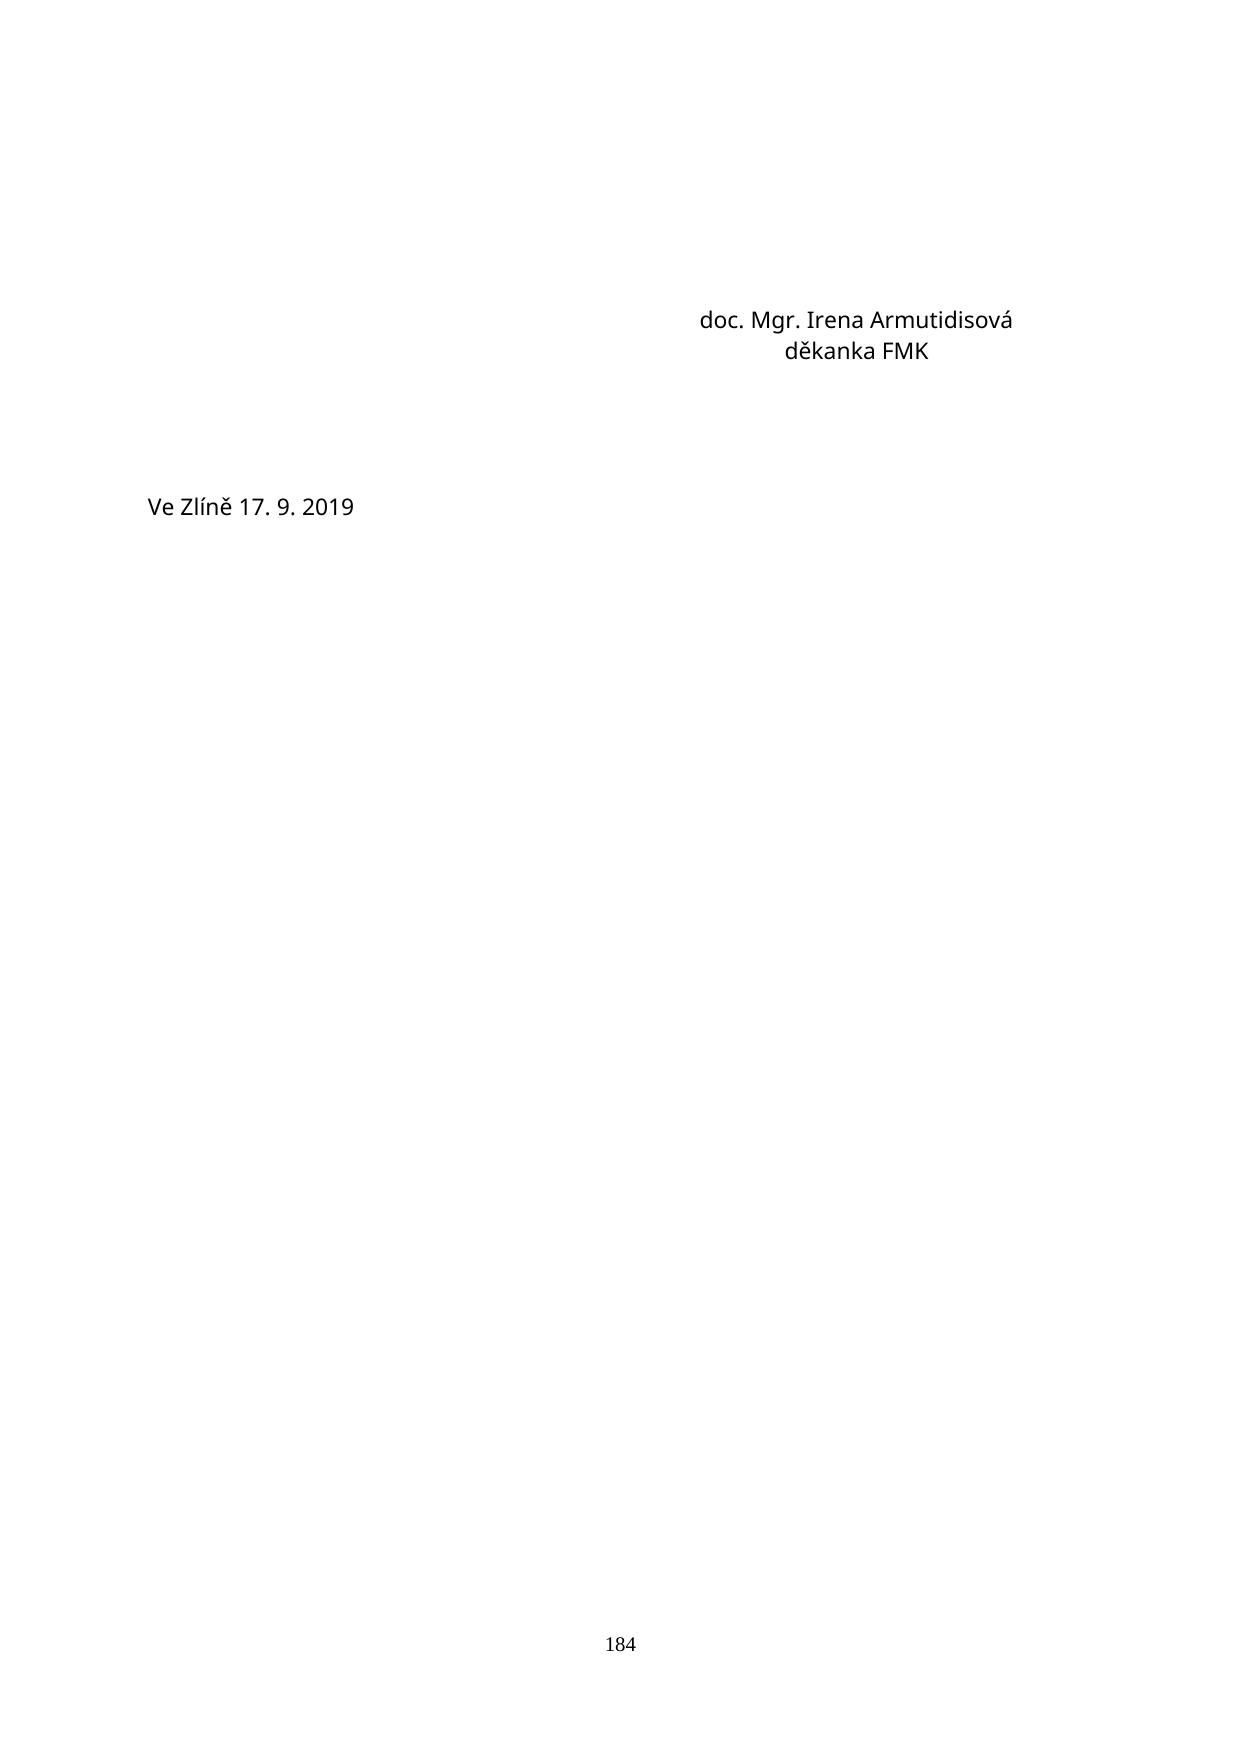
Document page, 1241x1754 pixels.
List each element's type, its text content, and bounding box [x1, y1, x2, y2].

text děkanka FMK [148, 335, 1093, 366]
text doc. Mgr. Irena Armutidisová [148, 304, 1093, 335]
text Ve Zlíně 17. 9. 2019 [148, 491, 1093, 523]
